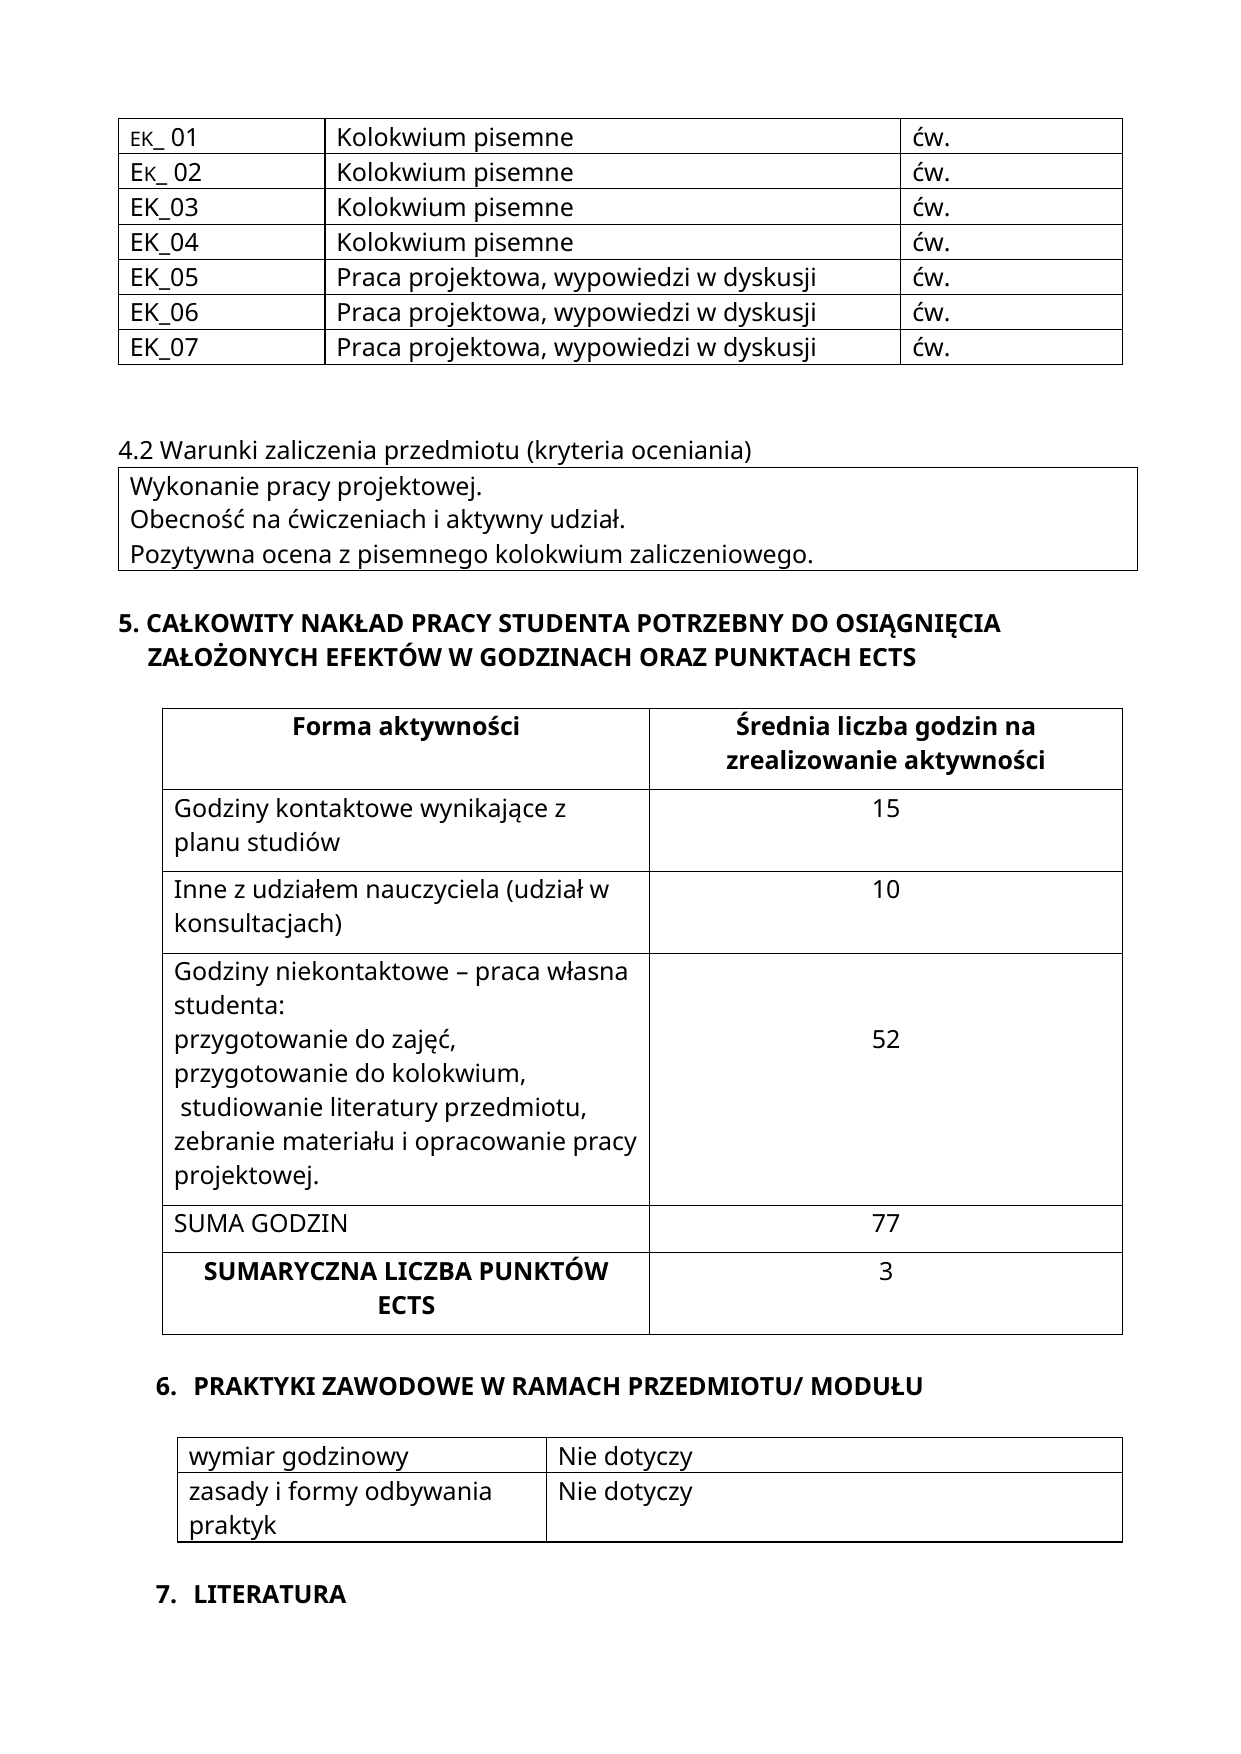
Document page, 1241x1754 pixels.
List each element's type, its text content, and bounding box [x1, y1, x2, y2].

table_cell ek_ 01 [119, 119, 324, 153]
table_cell Kolokwium pisemne [326, 119, 900, 153]
table_cell 77 [650, 1206, 1122, 1252]
table_cell Kolokwium pisemne [326, 154, 900, 188]
table_cell EK_06 [119, 295, 324, 329]
table_cell SUMARYCZNA LICZBA PUNKTÓW ECTS [163, 1253, 649, 1334]
table_cell Inne z udziałem nauczyciela (udział w konsultacjach) [163, 872, 649, 953]
table_cell ćw. [901, 260, 1122, 294]
table_cell 52 [650, 954, 1122, 1204]
table_cell ćw. [901, 154, 1122, 188]
table_cell 10 [650, 872, 1122, 953]
text 5. CAŁKOWITY NAKŁAD PRACY STUDENTA POTRZEBNY DO OSIĄGNIĘCIA ZAŁOŻONYCH EFEKTÓW W GODZINACH ORAZ PUNKTACH ECTS [118, 605, 1122, 673]
table_cell Ek_ 02 [119, 154, 324, 188]
list PRAKTYKI ZAWODOWE W RAMACH PRZEDMIOTU/ MODUŁU [156, 1369, 1122, 1403]
table_cell zasady i formy odbywania praktyk [178, 1473, 546, 1541]
table_header wymiar godzinowy [178, 1438, 546, 1472]
table_cell ćw. [901, 225, 1122, 258]
table_cell EK_04 [119, 225, 324, 258]
table_cell 15 [650, 790, 1122, 871]
table_header Wykonanie pracy projektowej. Obecność na ćwiczeniach i aktywny udział. Pozytywna ocena z pisemnego kolokwium zaliczeniowego. [119, 468, 1137, 570]
table_cell Kolokwium pisemne [326, 225, 900, 258]
table_cell EK_05 [119, 260, 324, 294]
table_cell ćw. [901, 295, 1122, 329]
table_cell ćw. [901, 189, 1122, 223]
table_header Nie dotyczy [547, 1438, 1122, 1472]
table_cell Nie dotyczy [547, 1473, 1122, 1541]
table_header Forma aktywności [163, 709, 649, 789]
table_cell SUMA GODZIN [163, 1206, 649, 1252]
table_cell EK_03 [119, 189, 324, 223]
table_cell Praca projektowa, wypowiedzi w dyskusji [326, 295, 900, 329]
table_cell Praca projektowa, wypowiedzi w dyskusji [326, 260, 900, 294]
table_cell EK_07 [119, 330, 324, 364]
table_header Średnia liczba godzin na zrealizowanie aktywności [650, 709, 1122, 789]
table_cell Kolokwium pisemne [326, 189, 900, 223]
table_cell Godziny niekontaktowe – praca własna studenta: przygotowanie do zajęć, przygotowanie do kolokwium, studiowanie literatury przedmiotu, zebranie materiału i opracowanie pracy projektowej. [163, 954, 649, 1204]
table_cell 3 [650, 1253, 1122, 1334]
table_cell Praca projektowa, wypowiedzi w dyskusji [326, 330, 900, 364]
table_cell Godziny kontaktowe wynikające z planu studiów [163, 790, 649, 871]
list LITERATURA [156, 1576, 1122, 1611]
table_cell ćw. [901, 119, 1122, 153]
text 4.2 Warunki zaliczenia przedmiotu (kryteria oceniania) [118, 433, 1122, 467]
table_cell ćw. [901, 330, 1122, 364]
